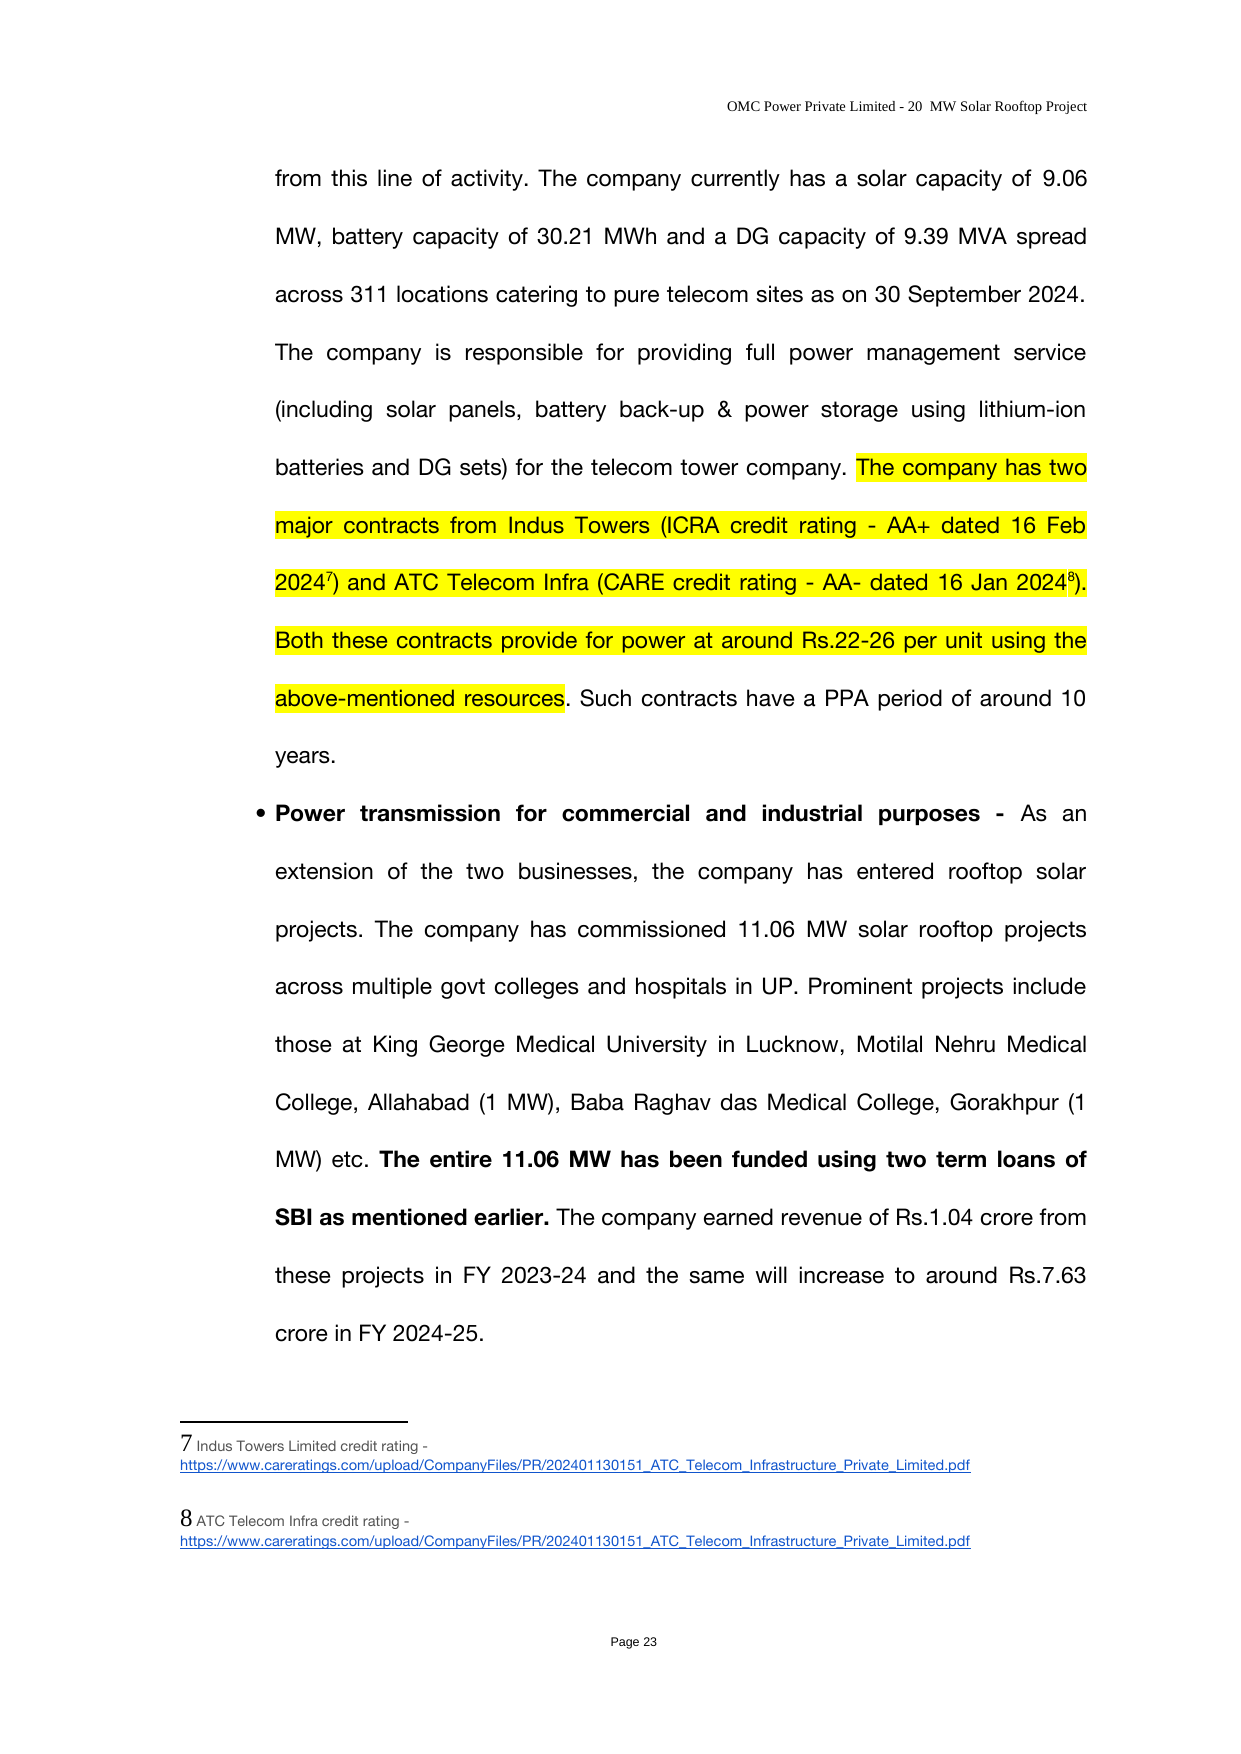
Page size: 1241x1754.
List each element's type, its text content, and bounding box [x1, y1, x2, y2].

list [255, 164, 1087, 770]
list Power transmission for commercial and industrial purposes - As an extension of the two businesses, the company has entered rooftop solar projects. The company has commissioned 11.06 MW solar rooftop projects across multiple govt colleges and hospitals in UP. Prominent projects include those at King George Medical University in Lucknow, Motilal Nehru Medical College, Allahabad (1 MW), Baba Raghav das Medical College, Gorakhpur (1 MW) etc. The entire 11.06 MW has been funded using two term loans of SBI as mentioned earlier. The company earned revenue of Rs.1.04 crore from these projects in FY 2023-24 and the same will increase to around Rs.7.63 crore in FY 2024-25. [255, 799, 1087, 1347]
